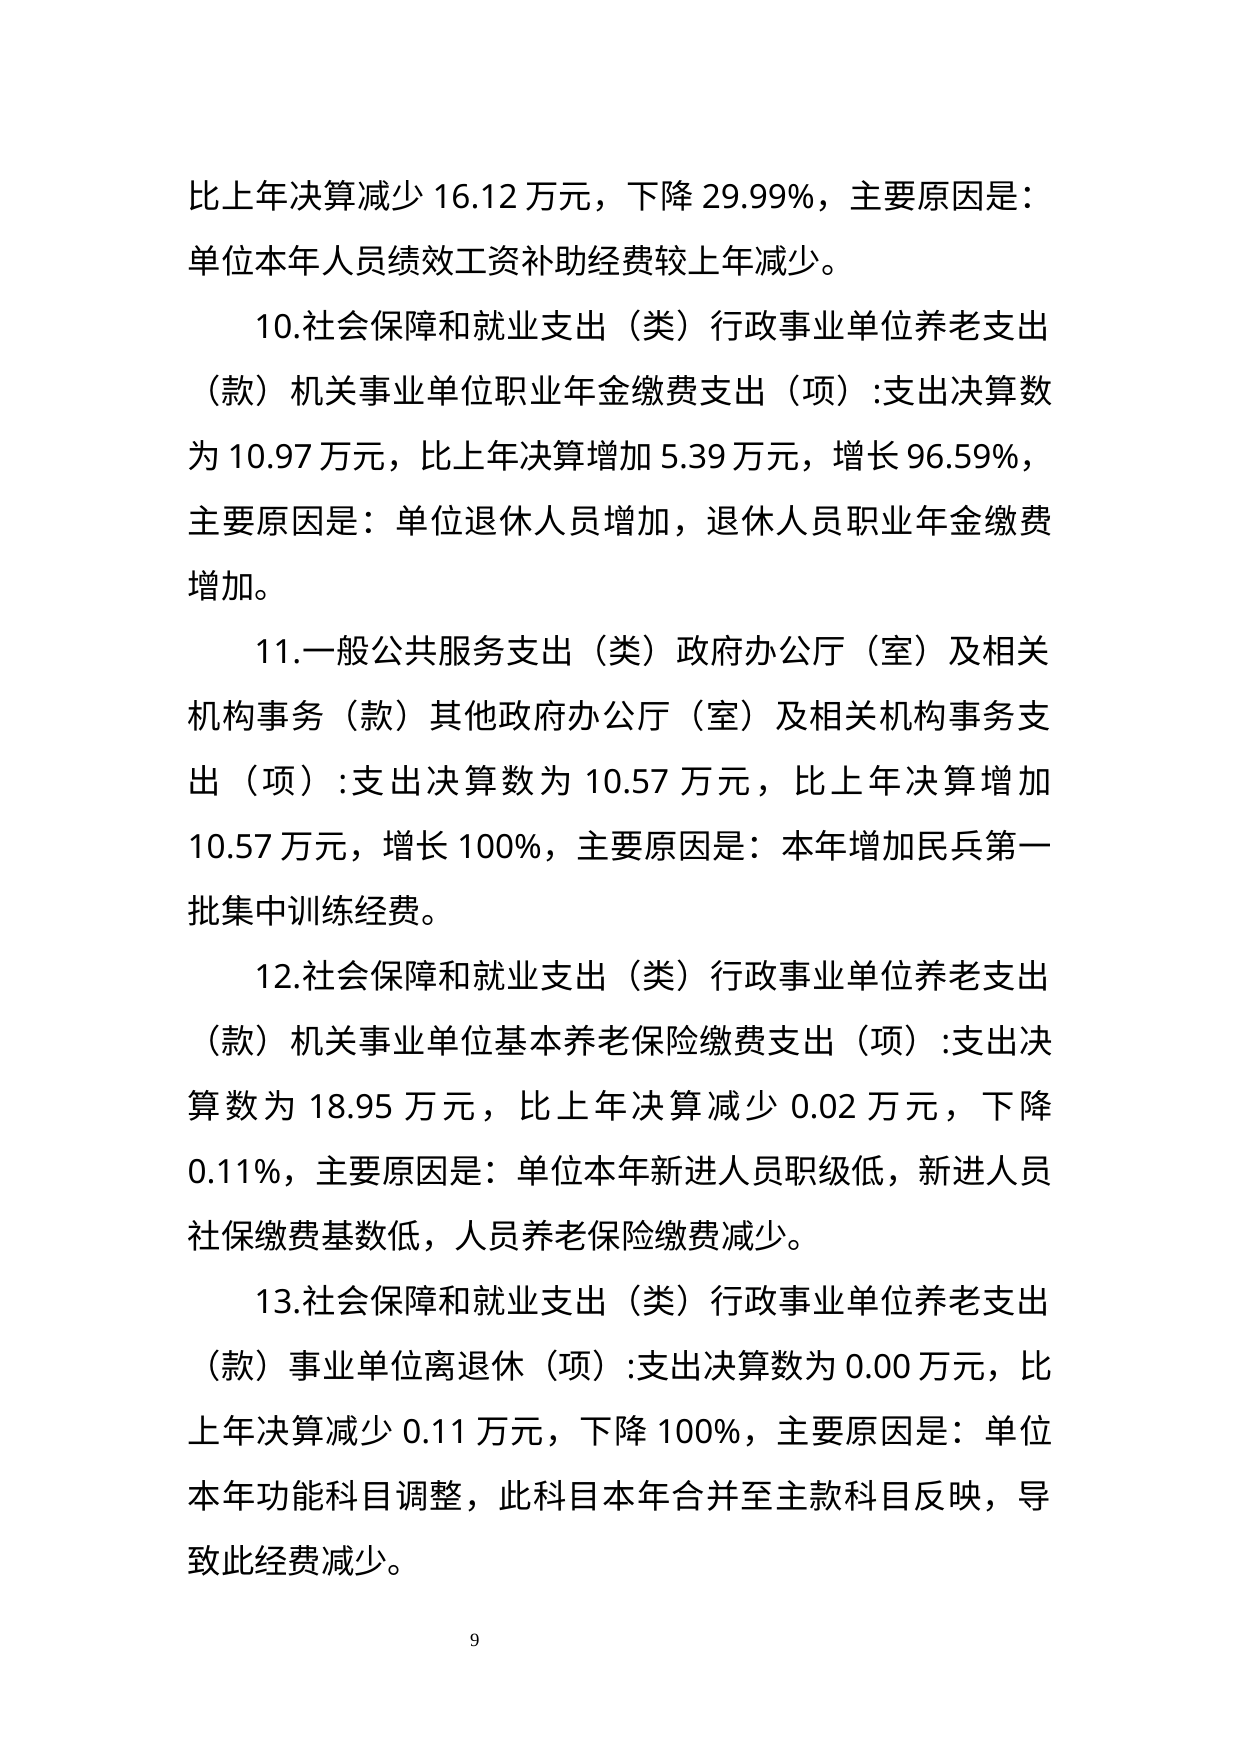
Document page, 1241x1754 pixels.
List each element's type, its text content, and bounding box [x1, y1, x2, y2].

text 11.一般公共服务支出（类）政府办公厅（室）及相关机构事务（款）其他政府办公厅（室）及相关机构事务支出（项）:支出决算数为10.57万元，比上年决算增加10.57万元，增长100%，主要原因是：本年增加民兵第一批集中训练经费。 [187, 617, 1053, 942]
text 12.社会保障和就业支出（类）行政事业单位养老支出（款）机关事业单位基本养老保险缴费支出（项）:支出决算数为18.95万元，比上年决算减少0.02万元，下降0.11%，主要原因是：单位本年新进人员职级低，新进人员社保缴费基数低，人员养老保险缴费减少。 [187, 942, 1053, 1267]
text 10.社会保障和就业支出（类）行政事业单位养老支出（款）机关事业单位职业年金缴费支出（项）:支出决算数为10.97万元，比上年决算增加5.39万元，增长96.59%，主要原因是：单位退休人员增加，退休人员职业年金缴费增加。 [187, 292, 1053, 617]
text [187, 162, 1053, 292]
text 13.社会保障和就业支出（类）行政事业单位养老支出（款）事业单位离退休（项）:支出决算数为0.00万元，比上年决算减少0.11万元，下降100%，主要原因是：单位本年功能科目调整，此科目本年合并至主款科目反映，导致此经费减少。 [187, 1267, 1053, 1592]
